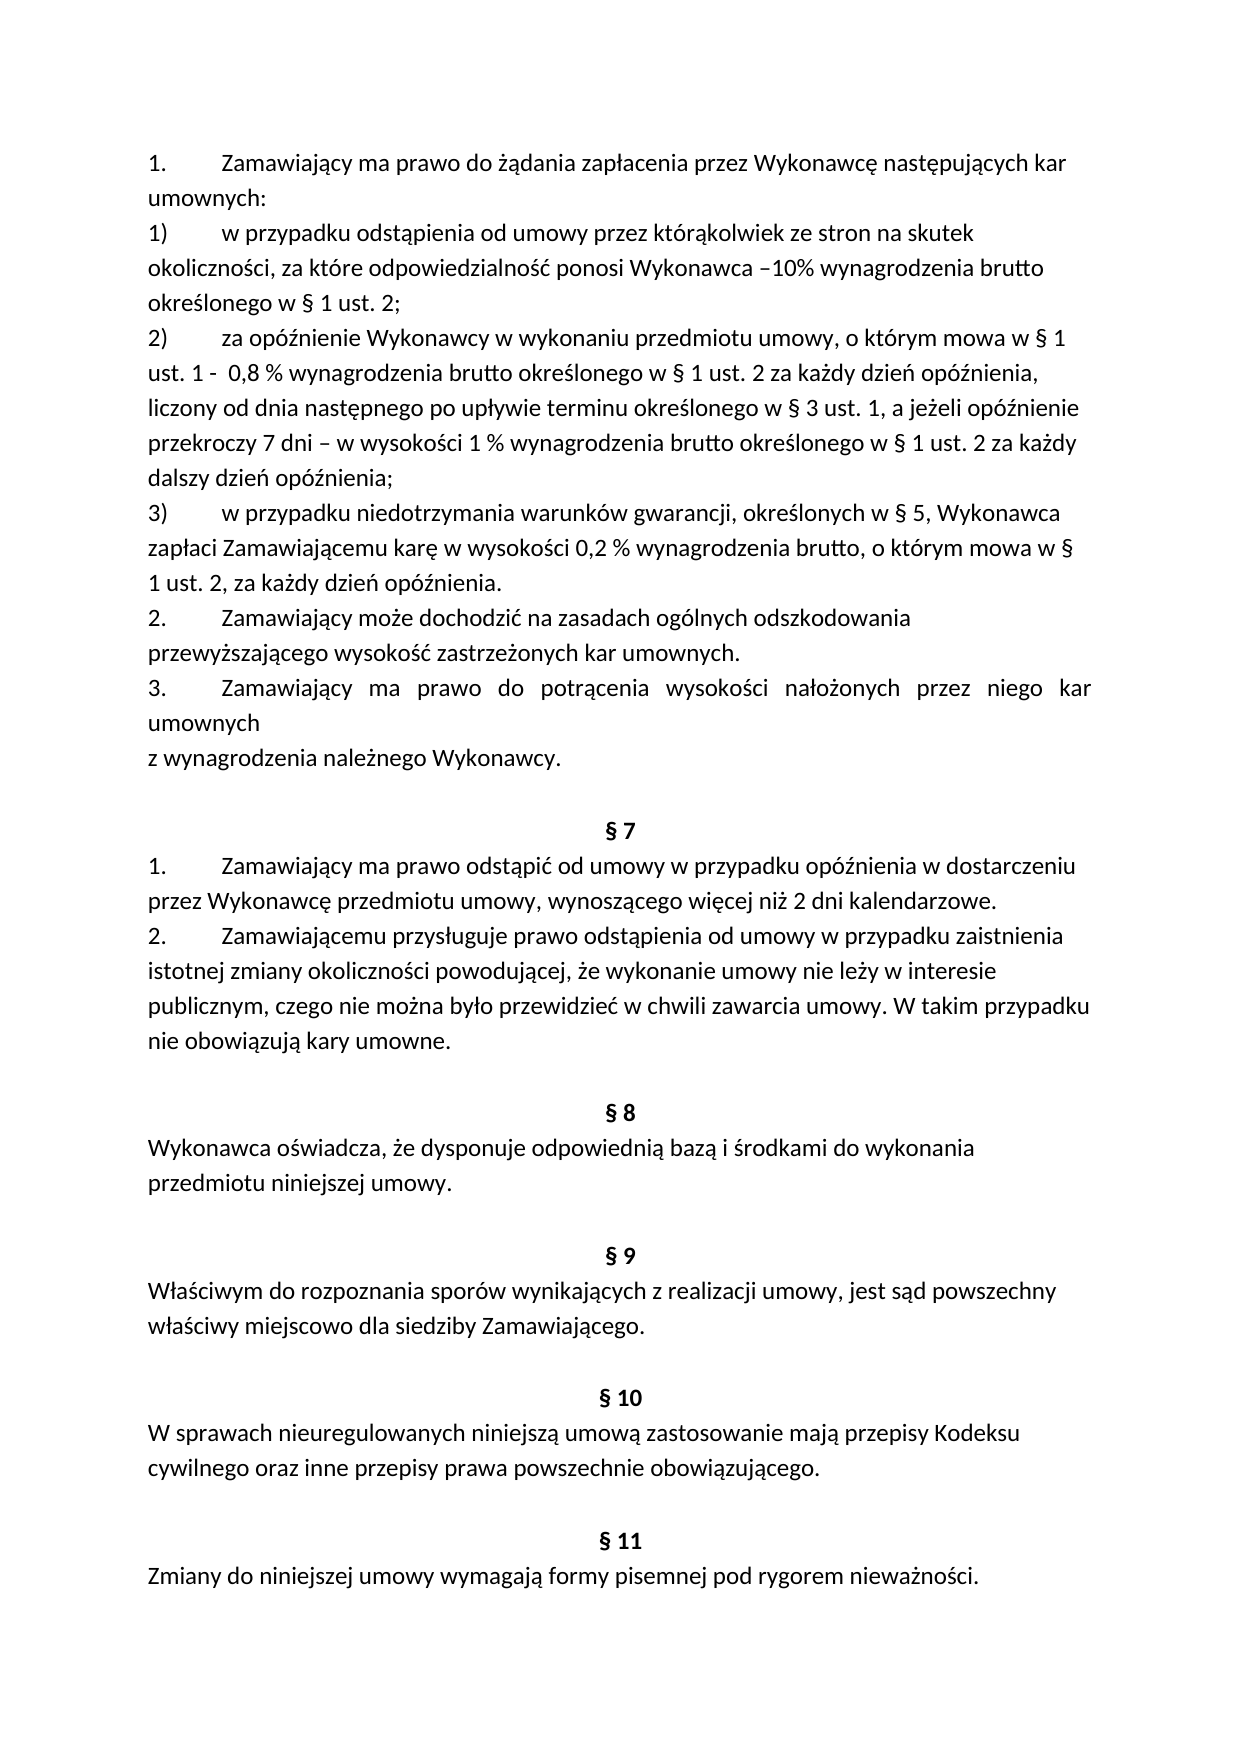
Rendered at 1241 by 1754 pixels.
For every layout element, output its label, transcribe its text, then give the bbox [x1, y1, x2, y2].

text Wykonawca oświadcza, że dysponuje odpowiednią bazą i środkami do wykonania przedmiotu niniejszej umowy. [148, 1133, 1093, 1198]
text Właściwym do rozpoznania sporów wynikających z realizacji umowy, jest sąd powszechny właściwy miejscowo dla siedziby Zamawiającego. [148, 1275, 1093, 1341]
text § 11 [148, 1525, 1093, 1556]
text § 7 [148, 815, 1093, 846]
list Zamawiający ma prawo do potrącenia wysokości nałożonych przez niego kar umownych z wynagrodzenia należnego Wykonawcy. [148, 673, 1093, 773]
list Zamawiający ma prawo odstąpić od umowy w przypadku opóźnienia w dostarczeniu przez Wykonawcę przedmiotu umowy, wynoszącego więcej niż 2 dni kalendarzowe. [148, 850, 1093, 916]
text Zmiany do niniejszej umowy wymagają formy pisemnej pod rygorem nieważności. [148, 1560, 1093, 1591]
list Zamawiający może dochodzić na zasadach ogólnych odszkodowania przewyższającego wysokość zastrzeżonych kar umownych. [148, 603, 1093, 668]
list w przypadku odstąpienia od umowy przez którąkolwiek ze stron na skutek okoliczności, za które odpowiedzialność ponosi Wykonawca –10% wynagrodzenia brutto określonego w § 1 ust. 2; [148, 218, 1093, 318]
text § 8 [148, 1098, 1093, 1128]
text § 10 [148, 1383, 1093, 1413]
list za opóźnienie Wykonawcy w wykonaniu przedmiotu umowy, o którym mowa w § 1 ust. 1 - 0,8 % wynagrodzenia brutto określonego w § 1 ust. 2 za każdy dzień opóźnienia, liczony od dnia następnego po upływie terminu określonego w § 3 ust. 1, a jeżeli opóźnienie przekroczy 7 dni – w wysokości 1 % wynagrodzenia brutto określonego w § 1 ust. 2 za każdy dalszy dzień opóźnienia; [148, 323, 1093, 493]
list Zamawiający ma prawo do żądania zapłacenia przez Wykonawcę następujących kar umownych: [148, 148, 1093, 213]
text W sprawach nieuregulowanych niniejszą umową zastosowanie mają przepisy Kodeksu cywilnego oraz inne przepisy prawa powszechnie obowiązującego. [148, 1418, 1093, 1483]
list w przypadku niedotrzymania warunków gwarancji, określonych w § 5, Wykonawca zapłaci Zamawiającemu karę w wysokości 0,2 % wynagrodzenia brutto, o którym mowa w § 1 ust. 2, za każdy dzień opóźnienia. [148, 498, 1093, 598]
list Zamawiającemu przysługuje prawo odstąpienia od umowy w przypadku zaistnienia istotnej zmiany okoliczności powodującej, że wykonanie umowy nie leży w interesie publicznym, czego nie można było przewidzieć w chwili zawarcia umowy. W takim przypadku nie obowiązują kary umowne. [148, 920, 1093, 1056]
text § 9 [148, 1240, 1093, 1271]
